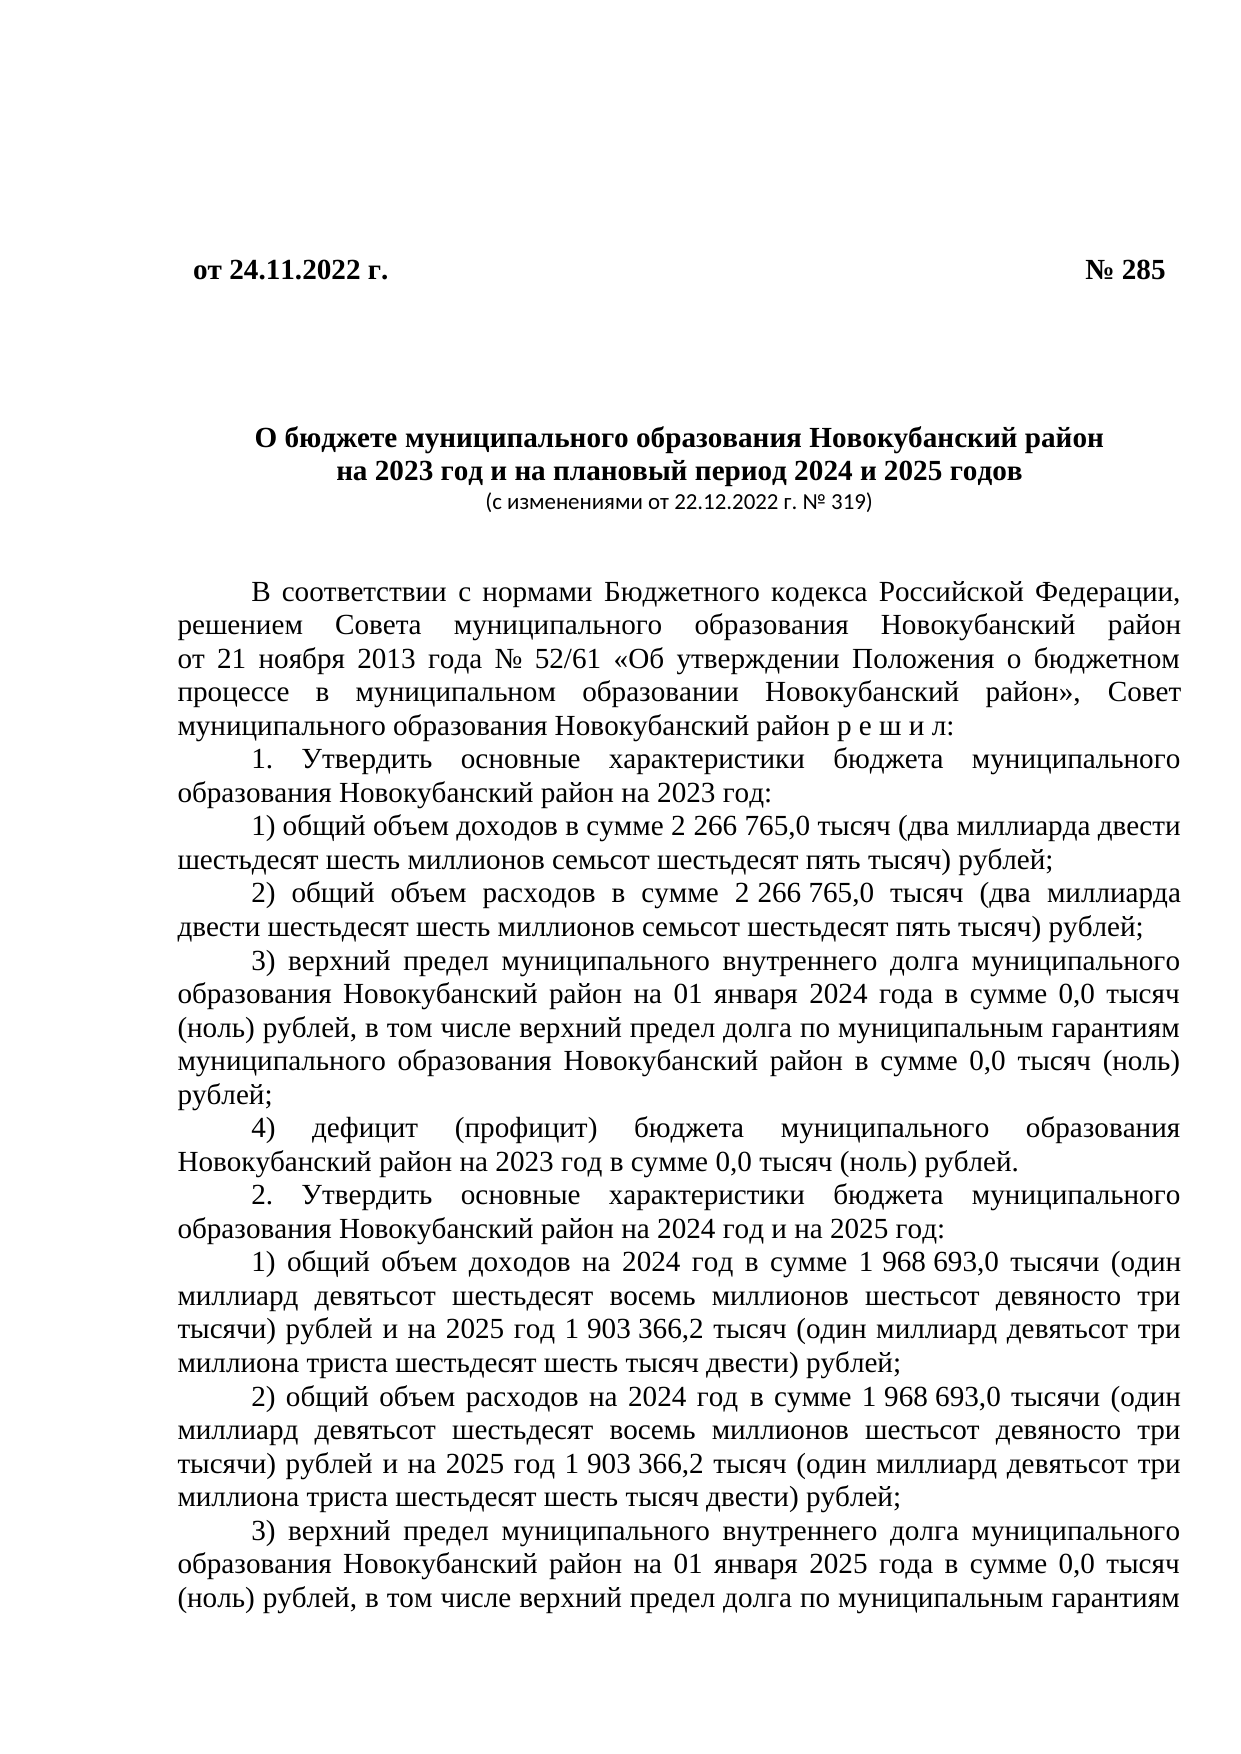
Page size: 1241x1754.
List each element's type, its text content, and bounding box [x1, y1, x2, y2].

text 2. Утвердить основные характеристики бюджета муниципального образования Новокубанский район на 2024 год и на 2025 год: [177, 1177, 1181, 1244]
subtitle В соответствии с нормами Бюджетного кодекса Российской Федерации, решением Совета муниципального образования Новокубанский район от 21 ноября 2013 года № 52/61 «Об утверждении Положения о бюджетном процессе в муниципальном образовании Новокубанский район», Совет муниципального образования Новокубанский район р е ш и л: [177, 574, 1181, 741]
text 1. Утвердить основные характеристики бюджета муниципального образования Новокубанский район на 2023 год: [177, 741, 1181, 808]
text 2) общий объем расходов в сумме 2 266 765,0 тысяч (два миллиарда двести шестьдесят шесть миллионов семьсот шестьдесят пять тысяч) рублей; [177, 876, 1181, 943]
text 1) общий объем доходов на 2024 год в сумме 1 968 693,0 тысячи (один миллиард девятьсот шестьдесят восемь миллионов шестьсот девяносто три тысячи) рублей и на 2025 год 1 903 366,2 тысяч (один миллиард девятьсот три миллиона триста шестьдесят шесть тысяч двести) рублей; [177, 1244, 1181, 1379]
subtitle О бюджете муниципального образования Новокубанский район [177, 420, 1181, 453]
text 3) верхний предел муниципального внутреннего долга муниципального образования Новокубанский район на 01 января 2024 года в сумме 0,0 тысяч (ноль) рублей, в том числе верхний предел долга по муниципальным гарантиям муниципального образования Новокубанский район в сумме 0,0 тысяч (ноль) рублей; [177, 943, 1181, 1110]
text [177, 1513, 1181, 1613]
text 2) общий объем расходов на 2024 год в сумме 1 968 693,0 тысячи (один миллиард девятьсот шестьдесят восемь миллионов шестьсот девяносто три тысячи) рублей и на 2025 год 1 903 366,2 тысяч (один миллиард девятьсот три миллиона триста шестьдесят шесть тысяч двести) рублей; [177, 1379, 1181, 1513]
text 4) дефицит (профицит) бюджета муниципального образования Новокубанский район на 2023 год в сумме 0,0 тысяч (ноль) рублей. [177, 1110, 1181, 1177]
text (с изменениями от 22.12.2022 г. № 319) [177, 487, 1181, 515]
text 1) общий объем доходов в сумме 2 266 765,0 тысяч (два миллиарда двести шестьдесят шесть миллионов семьсот шестьдесят пять тысяч) рублей; [177, 808, 1181, 876]
subtitle на 2023 год и на плановый период 2024 и 2025 годов [177, 453, 1181, 487]
subtitle от 24.11.2022 г. № 285 [177, 252, 1181, 286]
